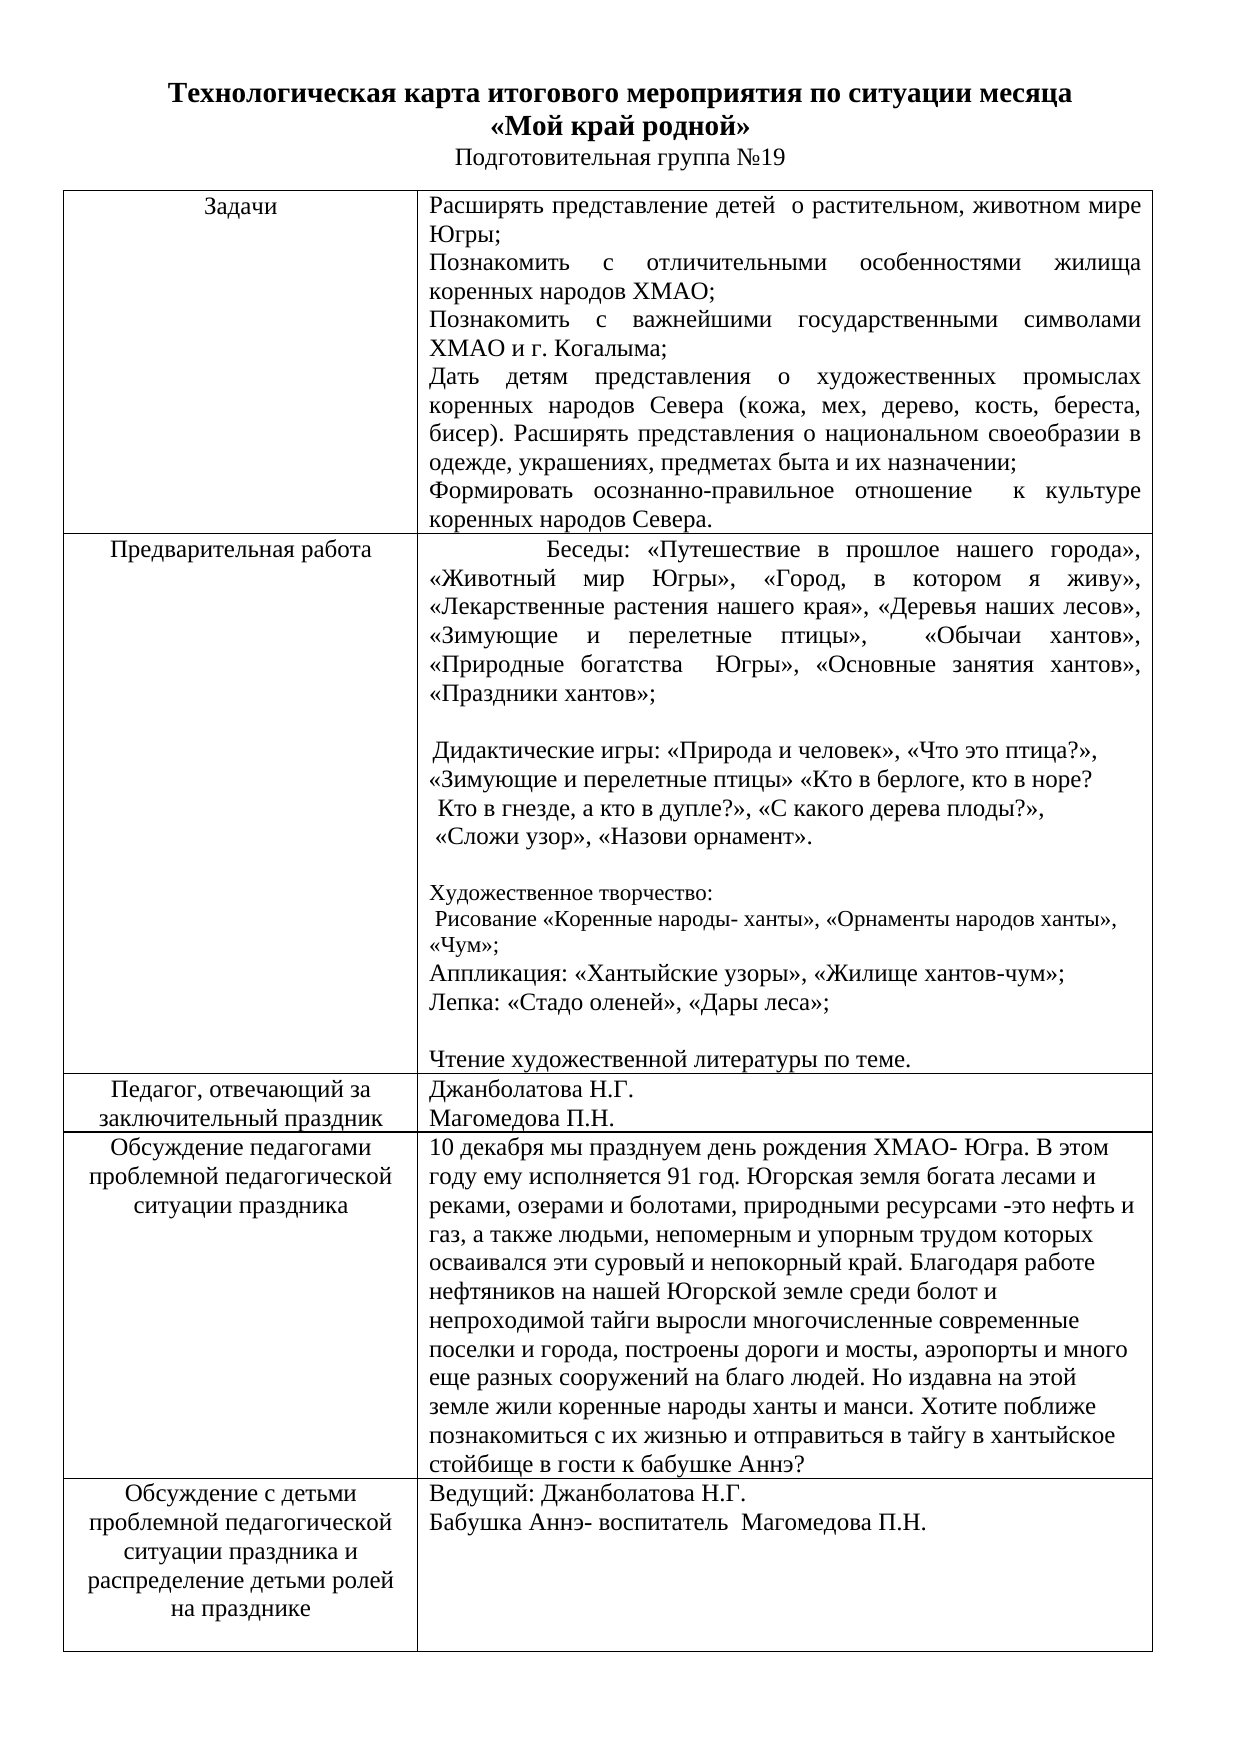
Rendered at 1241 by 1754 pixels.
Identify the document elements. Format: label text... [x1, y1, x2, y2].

table_cell Обсуждение педагогами проблемной педагогической ситуации праздника [64, 1133, 417, 1477]
text Подготовительная группа №19 [75, 142, 1165, 171]
table_cell Джанболатова Н.Г. Магомедова П.Н. [418, 1074, 1152, 1131]
text Технологическая карта итогового мероприятия по ситуации месяца [75, 75, 1165, 108]
table_cell Беседы: «Путешествие в прошлое нашего города», «Животный мир Югры», «Город, в котором я живу», «Лекарственные растения нашего края», «Деревья наших лесов», «Зимующие и перелетные птицы», «Обычаи хантов», «Природные богатства Югры», «Основные занятия хантов», «Праздники хантов»; Дидактические игры: «Природа и человек», «Что это птица?», «Зимующие и перелетные птицы» «Кто в берлоге, кто в норе? Кто в гнезде, а кто в дупле?», «С какого дерева плоды?», «Сложи узор», «Назови орнамент». Художественное творчество: Рисование «Коренные народы- ханты», «Орнаменты народов ханты», «Чум»; Аппликация: «Хантыйские узоры», «Жилище хантов-чум»; Лепка: «Стадо оленей», «Дары леса»; Чтение художественной литературы по теме. [418, 534, 1152, 1073]
table_cell Обсуждение с детьми проблемной педагогической ситуации праздника и распределение детьми ролей на празднике [64, 1479, 417, 1651]
table_cell Педагог, отвечающий за заключительный праздник [64, 1074, 417, 1131]
text «Мой край родной» [75, 108, 1165, 142]
table_cell Предварительная работа [64, 534, 417, 1073]
table_header Задачи [64, 191, 417, 533]
table_header Расширять представление детей о растительном, животном мире Югры; Познакомить с отличительными особенностями жилища коренных народов ХМАО; Познакомить с важнейшими государственными символами ХМАО и г. Когалыма; Дать детям представления о художественных промыслах коренных народов Севера (кожа, мех, дерево, кость, береста, бисер). Расширять представления о национальном своеобразии в одежде, украшениях, предметах быта и их назначении; Формировать осознанно-правильное отношение к культуре коренных народов Севера. [418, 191, 1152, 533]
table_cell Ведущий: Джанболатова Н.Г. Бабушка Аннэ- воспитатель Магомедова П.Н. [418, 1479, 1152, 1651]
